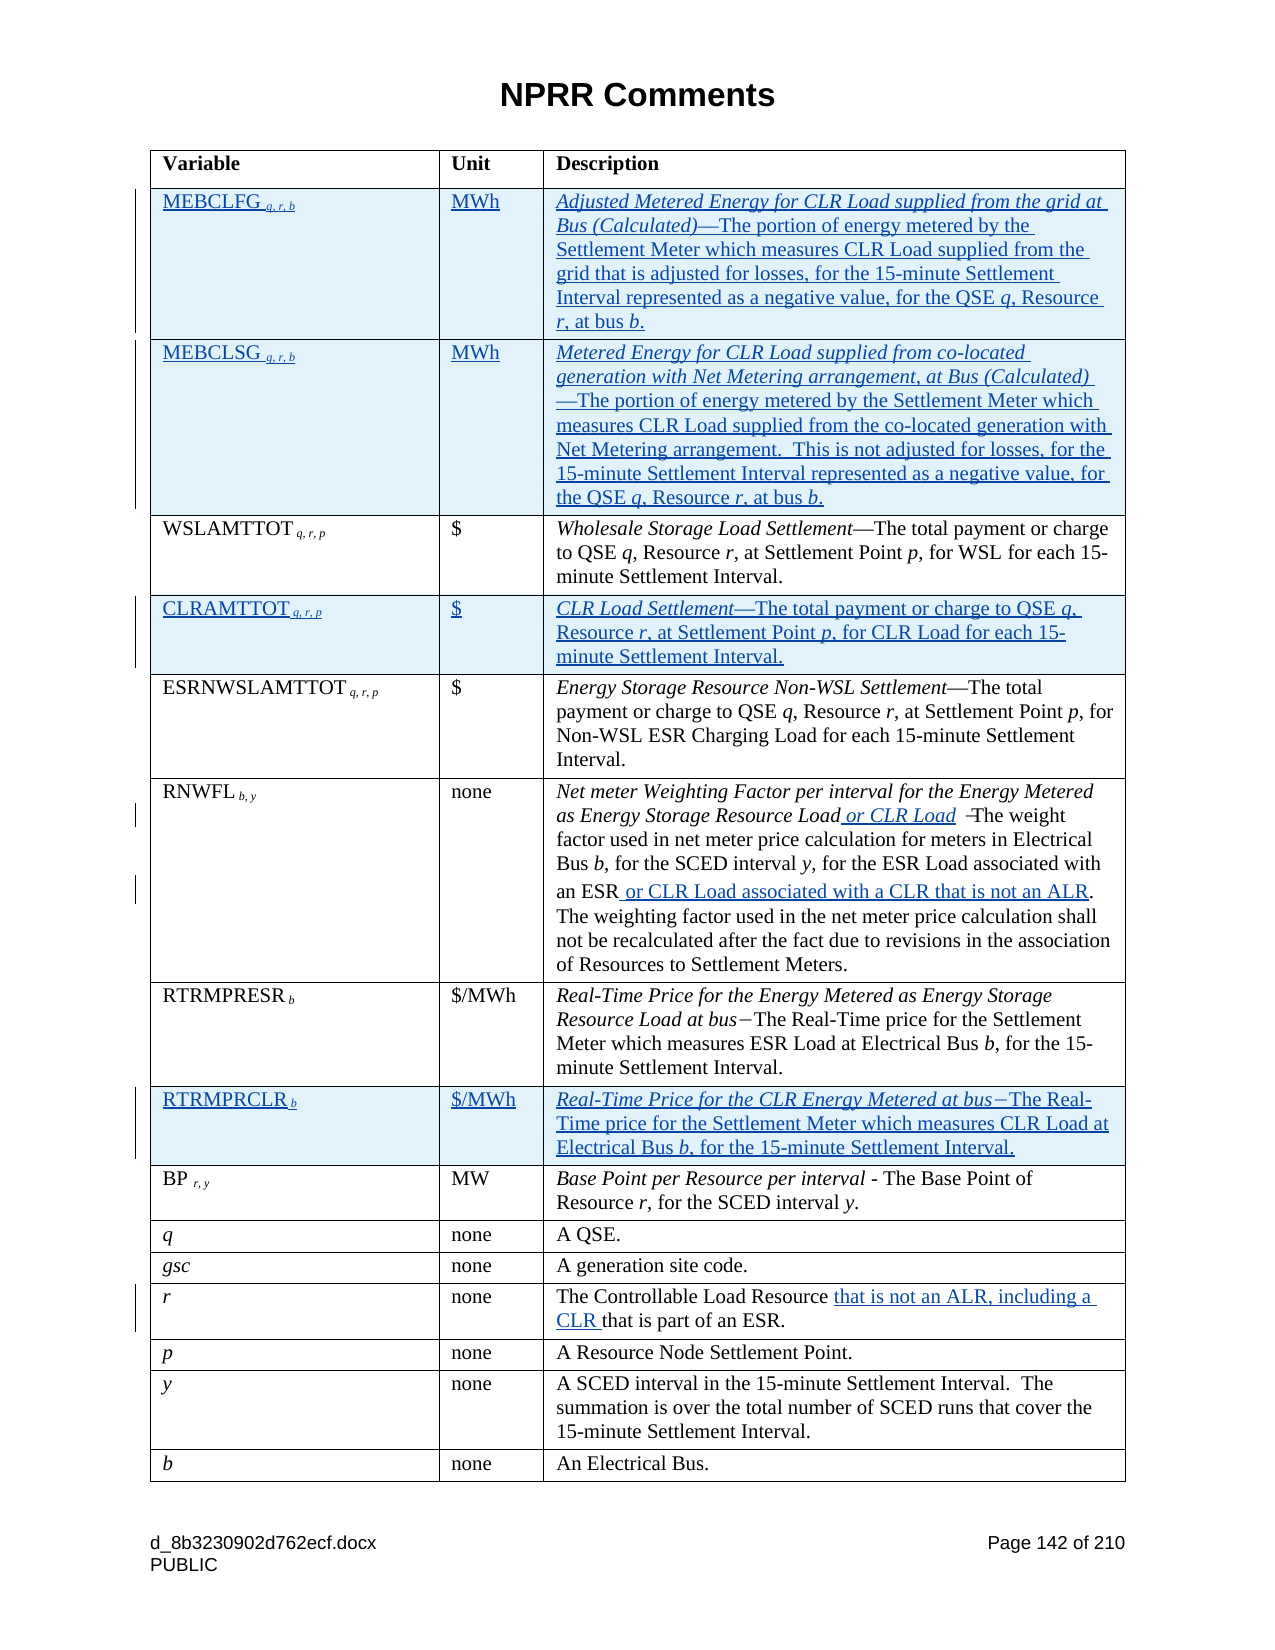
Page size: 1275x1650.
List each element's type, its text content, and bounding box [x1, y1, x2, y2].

table_cell The Controllable Load Resource that is part of an ESR. [544, 1284, 1125, 1338]
table_cell Base Point per Resource per interval - The Base Point of Resource r, for the SCED interval y. [544, 1166, 1125, 1220]
table_header Description [544, 151, 1125, 188]
table_cell Net meter Weighting Factor per interval for the Energy Metered as Energy Storage Resource LoadThe weight factor used in net meter price calculation for meters in Electrical Bus b, for the SCED interval y, for the ESR Load associated with an ESR. The weighting factor used in the net meter price calculation shall not be recalculated after the fact due to revisions in the association of Resources to Settlement Meters. [544, 779, 1125, 982]
table_cell r [151, 1284, 439, 1338]
table_cell A SCED interval in the 15-minute Settlement Interval. The summation is over the total number of SCED runs that cover the 15-minute Settlement Interval. [544, 1371, 1125, 1449]
table_cell b [151, 1450, 439, 1481]
table_cell BP r, y [151, 1166, 439, 1220]
table_cell Energy Storage Resource Non-WSL Settlement—The total payment or charge to QSE q, Resource r, at Settlement Point p, for Non-WSL ESR Charging Load for each 15-minute Settlement Interval. [544, 675, 1125, 777]
table_cell $ [440, 516, 543, 594]
table_cell p [151, 1340, 439, 1370]
table_cell none [440, 1371, 543, 1449]
table_cell none [440, 779, 543, 982]
table_cell $/MWh [440, 983, 543, 1086]
table_cell WSLAMTTOT q, r, p [151, 516, 439, 594]
table_cell Real-Time Price for the Energy Metered as Energy Storage Resource Load at busThe Real-Time price for the Settlement Meter which measures ESR Load at Electrical Bus b, for the 15-minute Settlement Interval. [544, 983, 1125, 1086]
table_cell A QSE. [544, 1221, 1125, 1252]
table_cell gsc [151, 1253, 439, 1283]
table_cell RNWFL b, y [151, 779, 439, 982]
table_cell none [440, 1221, 543, 1252]
table_cell none [440, 1450, 543, 1481]
table_cell Wholesale Storage Load Settlement—The total payment or charge to QSE q, Resource r, at Settlement Point p, for WSL for each 15-minute Settlement Interval. [544, 516, 1125, 594]
table_cell $ [440, 675, 543, 777]
table_cell A generation site code. [544, 1253, 1125, 1283]
table_cell none [440, 1253, 543, 1283]
table_cell q [151, 1221, 439, 1252]
table_cell y [151, 1371, 439, 1449]
table_cell ESRNWSLAMTTOT q, r, p [151, 675, 439, 777]
table_cell MW [440, 1166, 543, 1220]
table_cell An Electrical Bus. [544, 1450, 1125, 1481]
table_cell A Resource Node Settlement Point. [544, 1340, 1125, 1370]
table_cell none [440, 1284, 543, 1338]
table_cell none [440, 1340, 543, 1370]
table_header Variable [151, 151, 439, 188]
table_cell RTRMPRESR b [151, 983, 439, 1086]
table_header Unit [440, 151, 543, 188]
